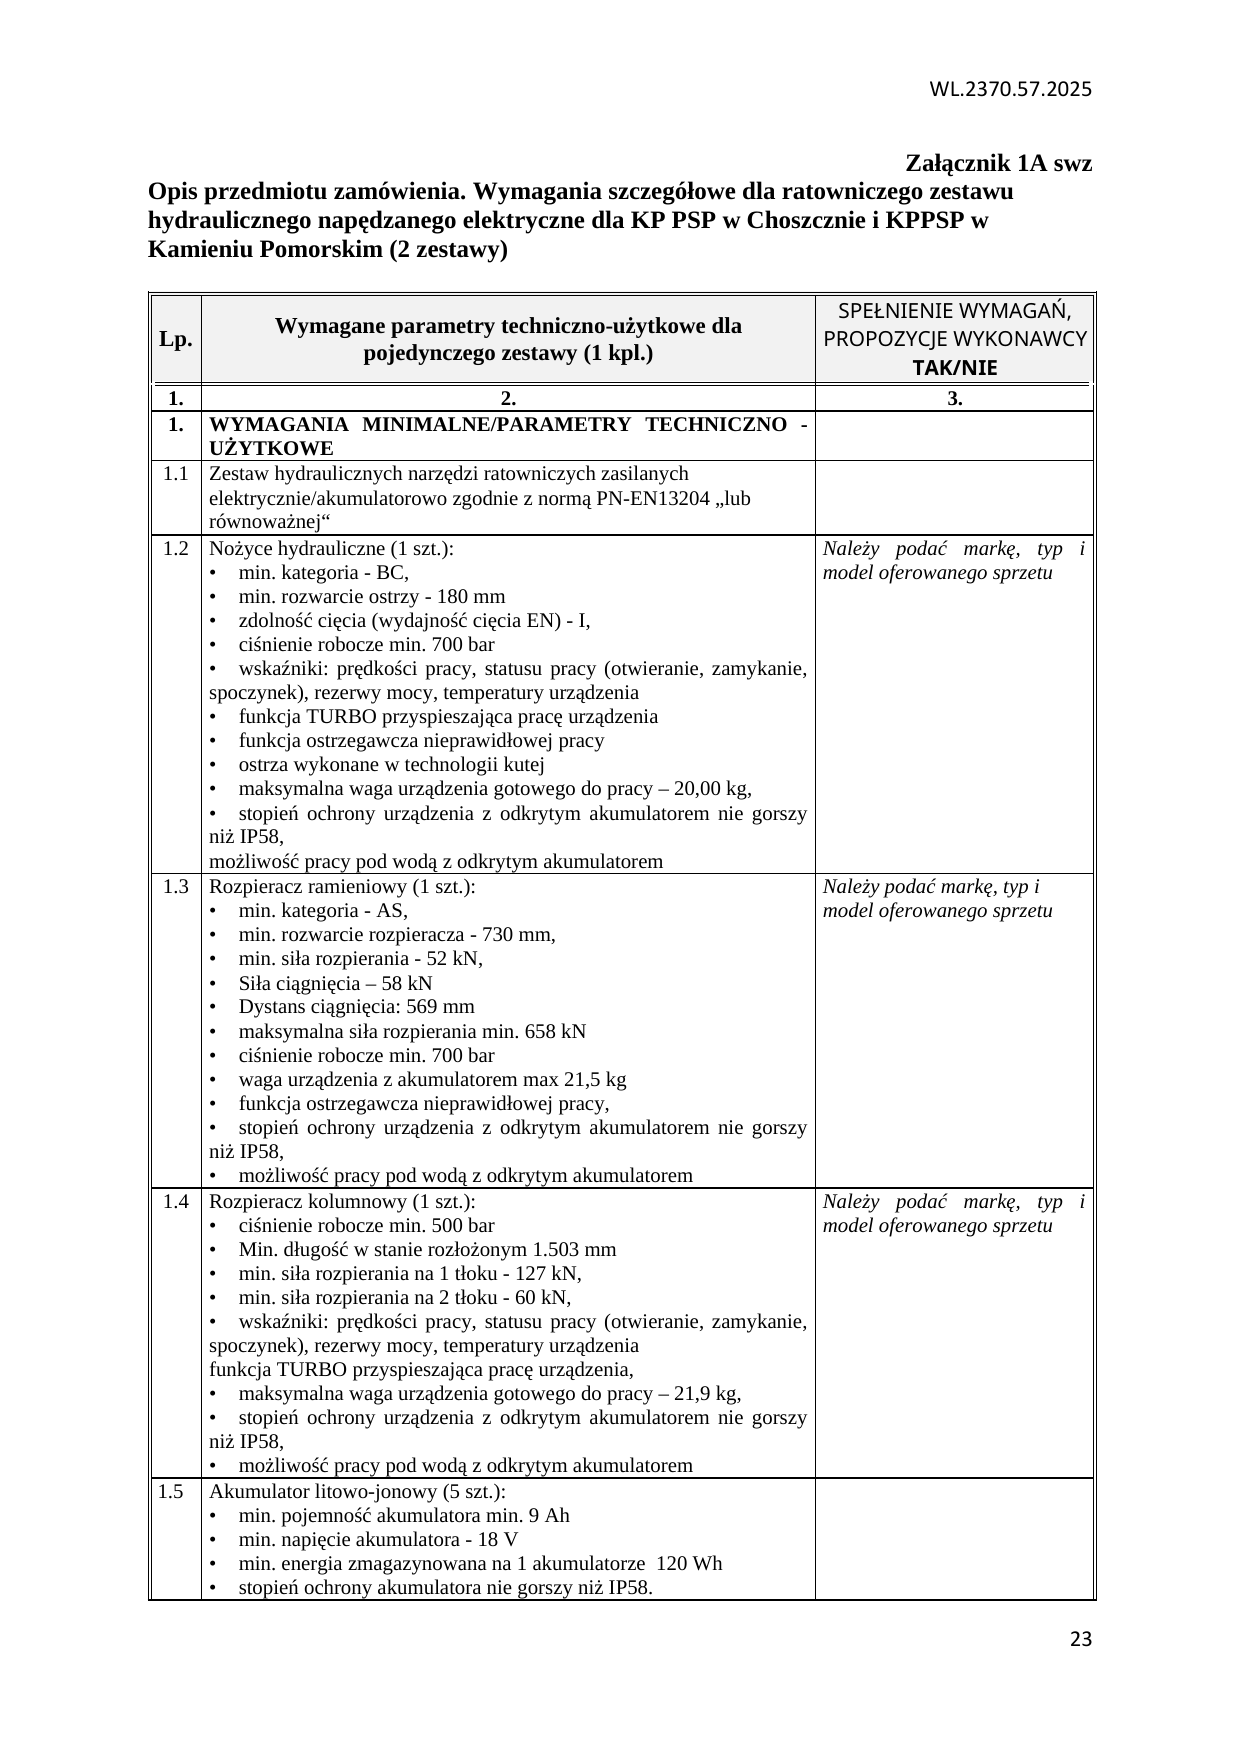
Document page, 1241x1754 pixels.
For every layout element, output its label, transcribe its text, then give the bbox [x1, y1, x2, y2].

table_cell 1. [152, 412, 201, 460]
table_cell Należy podać markę, typ i model oferowanego sprzetu [816, 536, 1093, 873]
text Załącznik 1A swz [148, 148, 1093, 176]
table_cell [816, 412, 1093, 460]
text Opis przedmiotu zamówienia. Wymagania szczegółowe dla ratowniczego zestawu hydraulicznego napędzanego elektryczne dla KP PSP w Choszcznie i KPPSP w Kamieniu Pomorskim (2 zestawy) [148, 176, 1093, 263]
table_cell 1.4 [152, 1189, 201, 1477]
table_cell 1.5 [152, 1479, 201, 1599]
table_cell Należy podać markę, typ i model oferowanego sprzetu [816, 1189, 1093, 1477]
table_cell Należy podać markę, typ i model oferowanego sprzetu [816, 874, 1093, 1187]
table_cell [816, 461, 1093, 534]
table_cell Rozpieracz ramieniowy (1 szt.): • min. kategoria - AS, • min. rozwarcie rozpieracza - 730 mm, • min. siła rozpierania - 52 kN, • Siła ciągnięcia – 58 kN • Dystans ciągnięcia: 569 mm • maksymalna siła rozpierania min. 658 kN • ciśnienie robocze min. 700 bar • waga urządzenia z akumulatorem max 21,5 kg • funkcja ostrzegawcza nieprawidłowej pracy, • stopień ochrony urządzenia z odkrytym akumulatorem nie gorszy niż IP58, • możliwość pracy pod wodą z odkrytym akumulatorem [202, 874, 815, 1187]
table_header Lp. [152, 296, 201, 381]
table_cell 1.1 [152, 461, 201, 534]
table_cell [202, 1479, 815, 1599]
table_cell 3. [816, 381, 1095, 410]
table_cell Nożyce hydrauliczne (1 szt.): • min. kategoria - BC, • min. rozwarcie ostrzy - 180 mm • zdolność cięcia (wydajność cięcia EN) - I, • ciśnienie robocze min. 700 bar • wskaźniki: prędkości pracy, statusu pracy (otwieranie, zamykanie, spoczynek), rezerwy mocy, temperatury urządzenia • funkcja TURBO przyspieszająca pracę urządzenia • funkcja ostrzegawcza nieprawidłowej pracy • ostrza wykonane w technologii kutej • maksymalna waga urządzenia gotowego do pracy – 20,00 kg, • stopień ochrony urządzenia z odkrytym akumulatorem nie gorszy niż IP58, możliwość pracy pod wodą z odkrytym akumulatorem [202, 536, 815, 873]
table_header Wymagane parametry techniczno-użytkowe dla pojedynczego zestawy (1 kpl.) [202, 296, 815, 381]
table_cell 1.3 [152, 874, 201, 1187]
table_header SPEŁNIENIE WYMAGAŃ, PROPOZYCJE WYKONAWCY TAK/NIE [816, 296, 1093, 381]
table_cell Zestaw hydraulicznych narzędzi ratowniczych zasilanych elektrycznie/akumulatorowo zgodnie z normą PN-EN13204 „lub równoważnej“ [202, 461, 815, 534]
table_cell 2. [202, 386, 815, 410]
table_cell [816, 1479, 1093, 1599]
table_cell 1.2 [152, 536, 201, 873]
table_cell WYMAGANIA MINIMALNE/PARAMETRY TECHNICZNO - UŻYTKOWE [202, 412, 815, 460]
table_cell 1. [150, 381, 201, 410]
table_cell Rozpieracz kolumnowy (1 szt.): • ciśnienie robocze min. 500 bar • Min. długość w stanie rozłożonym 1.503 mm • min. siła rozpierania na 1 tłoku - 127 kN, • min. siła rozpierania na 2 tłoku - 60 kN, • wskaźniki: prędkości pracy, statusu pracy (otwieranie, zamykanie, spoczynek), rezerwy mocy, temperatury urządzenia funkcja TURBO przyspieszająca pracę urządzenia, • maksymalna waga urządzenia gotowego do pracy – 21,9 kg, • stopień ochrony urządzenia z odkrytym akumulatorem nie gorszy niż IP58, • możliwość pracy pod wodą z odkrytym akumulatorem [202, 1189, 815, 1477]
